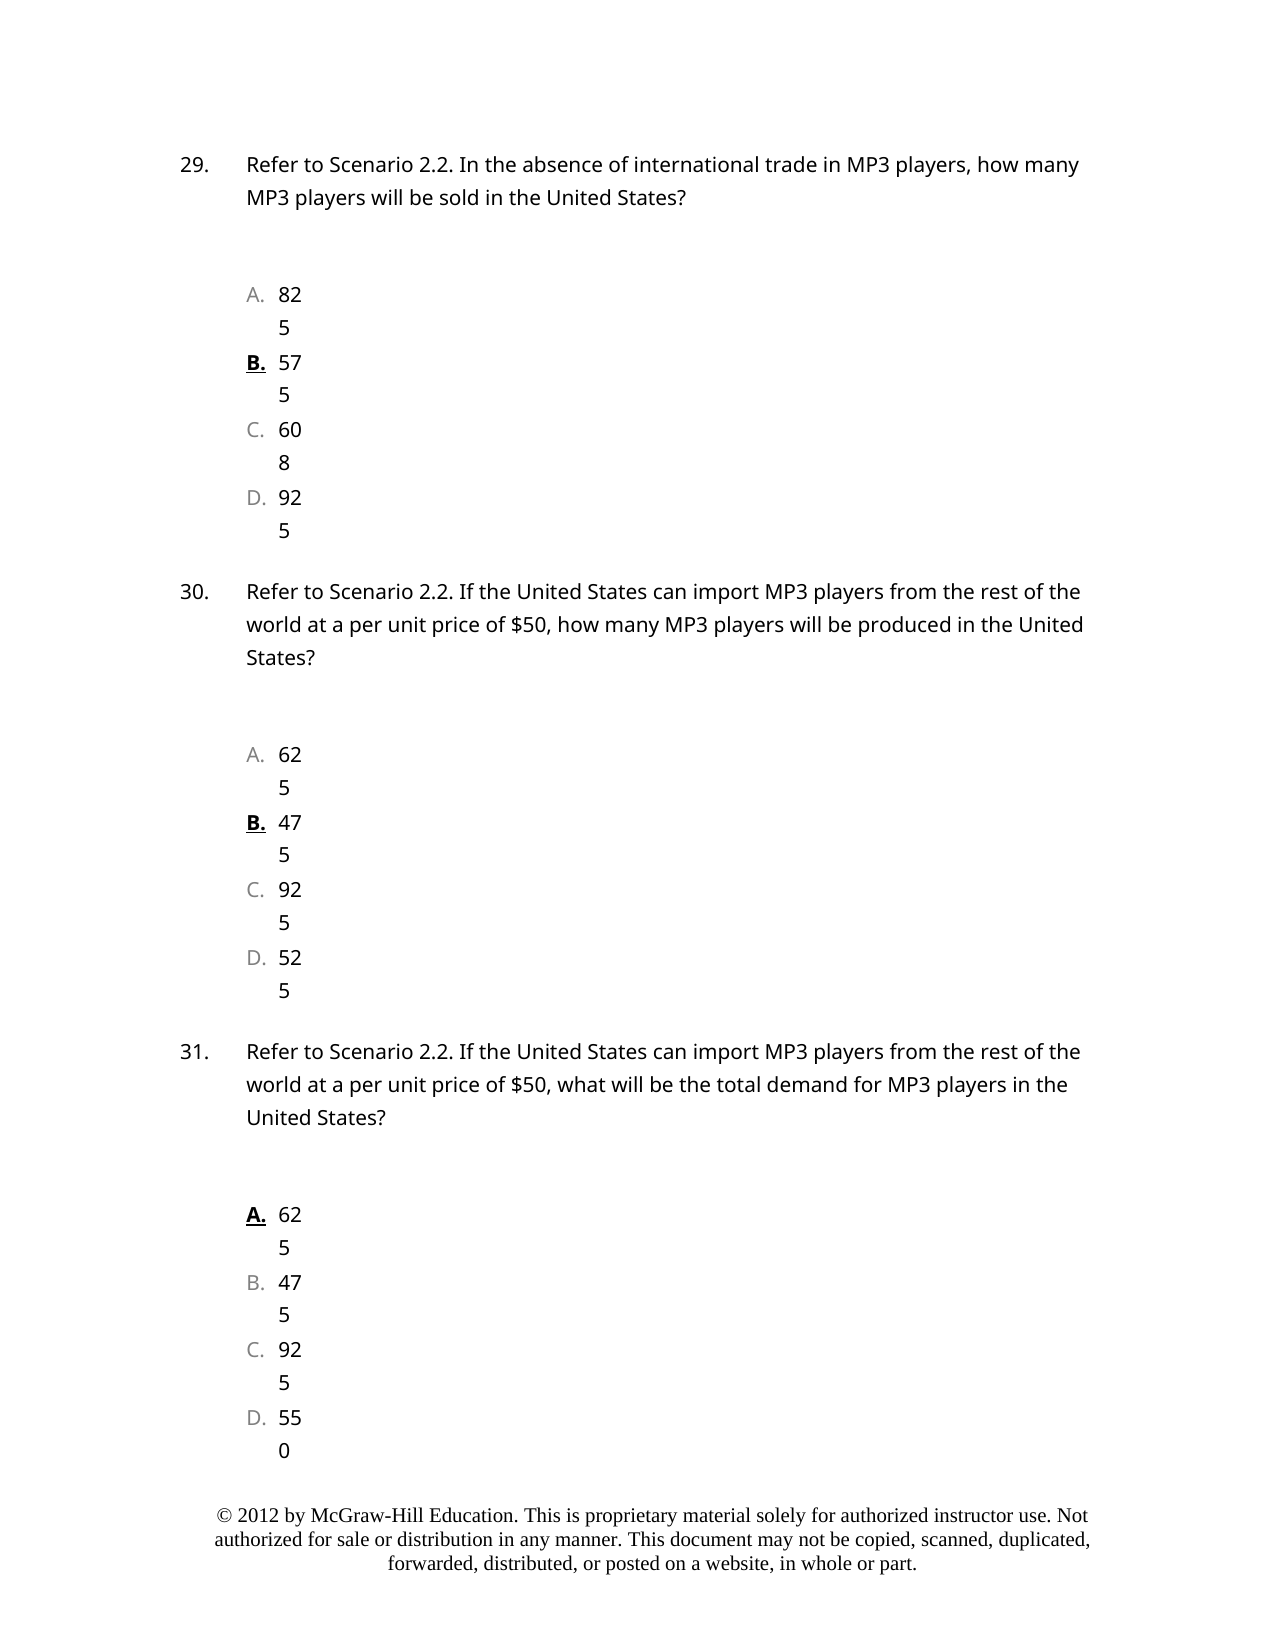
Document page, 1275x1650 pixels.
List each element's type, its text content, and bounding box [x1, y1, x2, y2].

table_header Refer to Scenario 2.2. In the absence of international trade in MP3 players, how many MP3 players will be sold in the United States? [246, 150, 1125, 548]
table_header Refer to Scenario 2.2. If the United States can import MP3 players from the rest of the world at a per unit price of $50, how many MP3 players will be produced in the United States? [246, 578, 1125, 1008]
table_header 30. [180, 578, 246, 1008]
table_header Refer to Scenario 2.2. If the United States can import MP3 players from the rest of the world at a per unit price of $50, what will be the total demand for MP3 players in the United States? [246, 1038, 1125, 1468]
table_header 31. [180, 1038, 246, 1468]
table_header 29. [180, 150, 246, 548]
